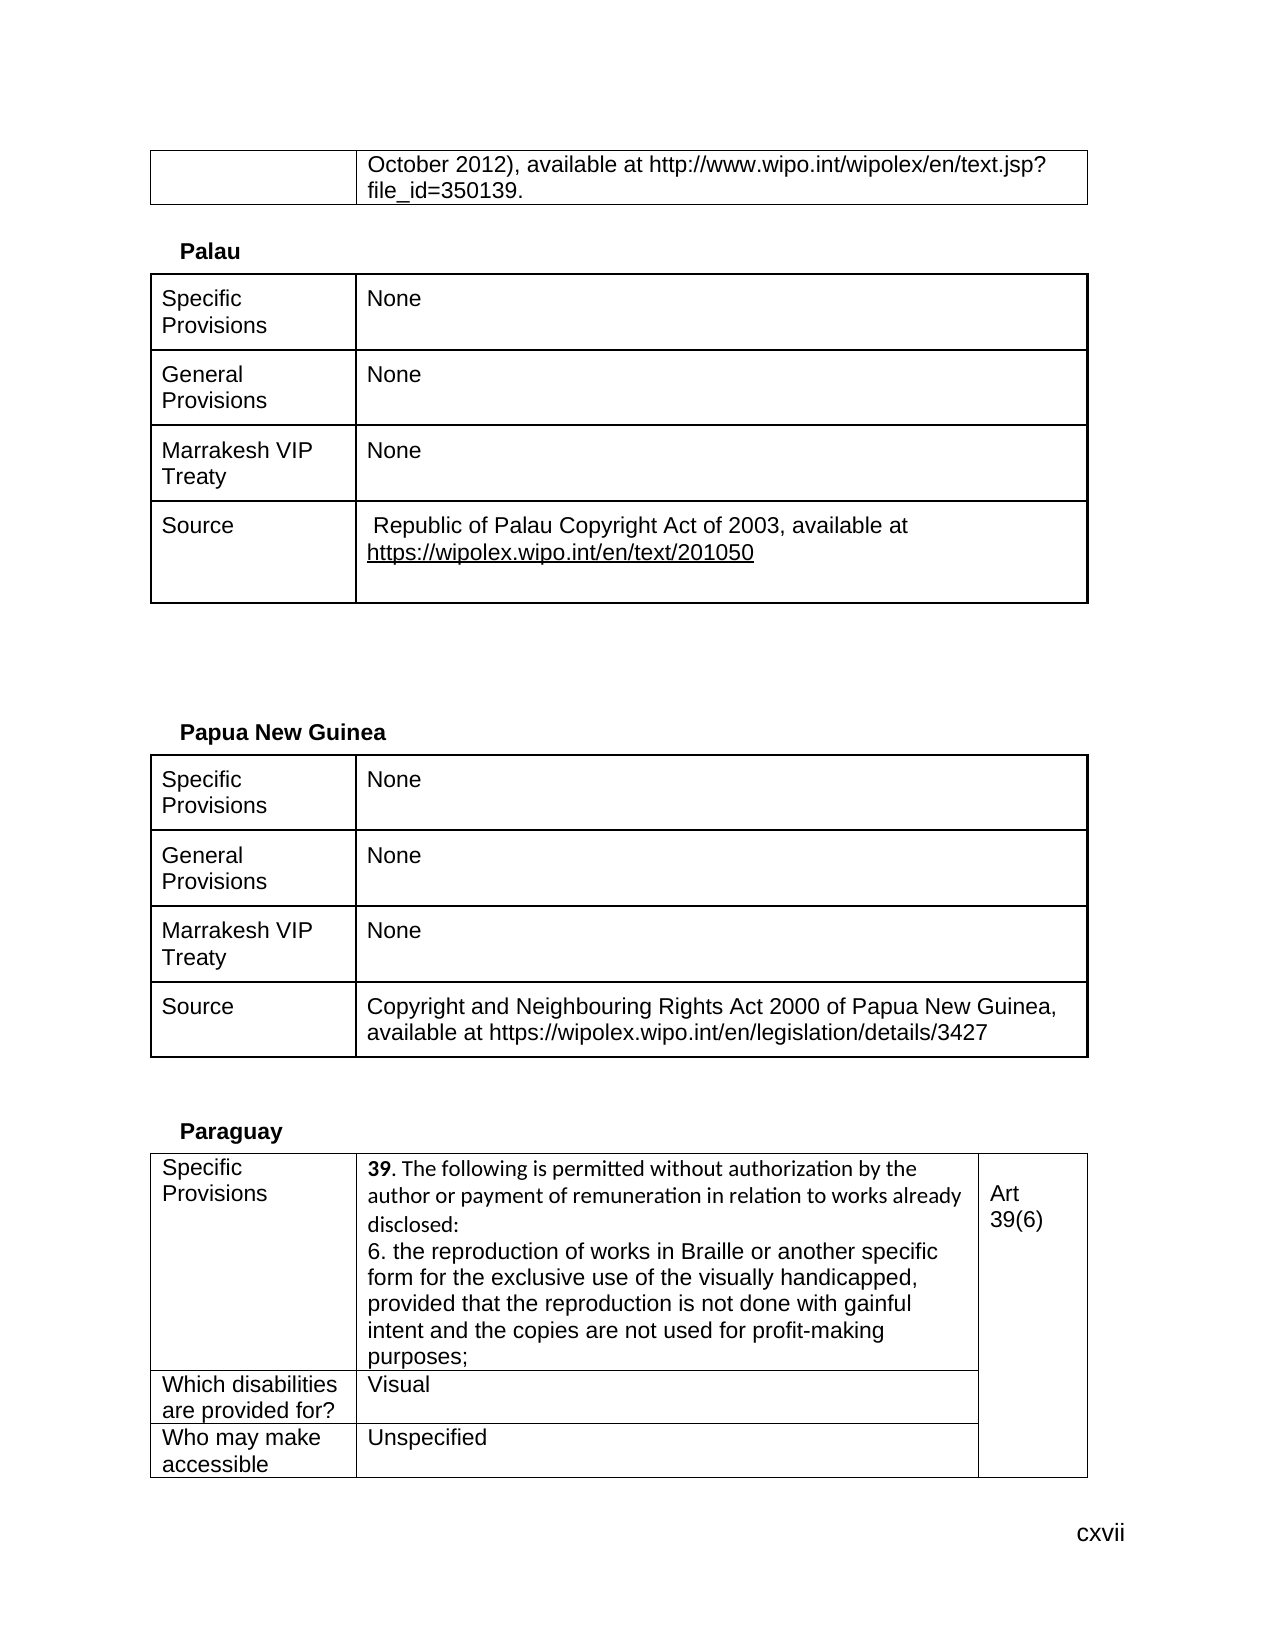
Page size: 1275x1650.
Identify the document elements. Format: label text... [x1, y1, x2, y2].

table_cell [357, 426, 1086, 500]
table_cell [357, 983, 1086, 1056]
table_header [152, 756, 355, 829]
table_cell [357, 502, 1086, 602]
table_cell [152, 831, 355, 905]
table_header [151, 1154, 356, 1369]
text Paraguay [179, 1092, 1125, 1144]
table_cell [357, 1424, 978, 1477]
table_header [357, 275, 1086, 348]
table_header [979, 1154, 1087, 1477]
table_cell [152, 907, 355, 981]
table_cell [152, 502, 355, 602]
text Palau [179, 238, 1125, 264]
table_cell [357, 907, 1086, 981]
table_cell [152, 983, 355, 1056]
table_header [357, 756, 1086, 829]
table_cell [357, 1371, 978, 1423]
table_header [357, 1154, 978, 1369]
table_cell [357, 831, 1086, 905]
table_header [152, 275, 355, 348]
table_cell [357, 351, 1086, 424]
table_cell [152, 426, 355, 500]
text Papua New Guinea [179, 693, 1125, 745]
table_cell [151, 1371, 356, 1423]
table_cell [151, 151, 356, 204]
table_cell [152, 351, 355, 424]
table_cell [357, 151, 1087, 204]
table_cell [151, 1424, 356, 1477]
